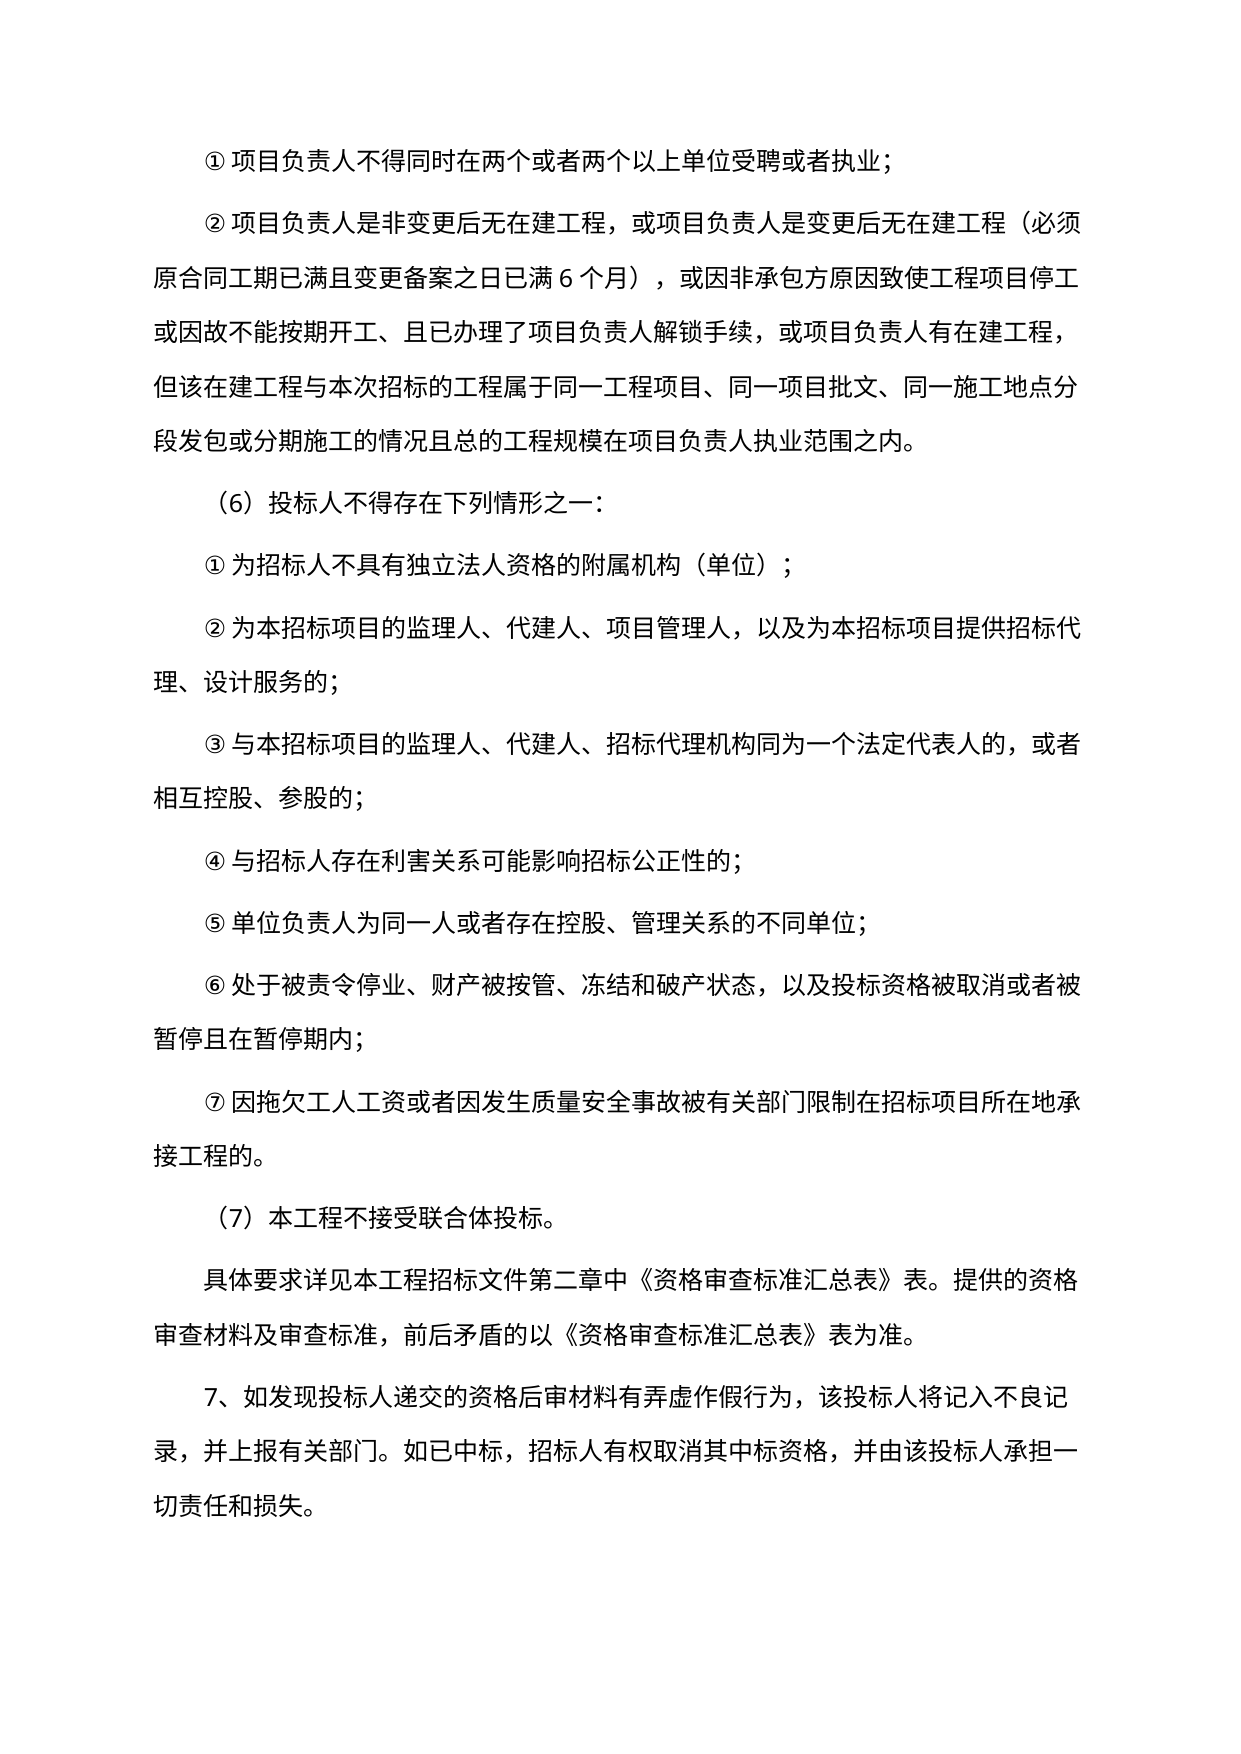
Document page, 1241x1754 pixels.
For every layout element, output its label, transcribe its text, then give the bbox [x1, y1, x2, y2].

text 具体要求详见本工程招标文件第二章中《资格审查标准汇总表》表。提供的资格审查材料及审查标准，前后矛盾的以《资格审查标准汇总表》表为准。 [153, 1261, 1087, 1351]
text ②为本招标项目的监理人、代建人、项目管理人，以及为本招标项目提供招标代理、设计服务的； [153, 608, 1087, 699]
text ①为招标人不具有独立法人资格的附属机构（单位）； [153, 546, 1087, 582]
text ①项目负责人不得同时在两个或者两个以上单位受聘或者执业； [153, 142, 1087, 178]
text ⑤单位负责人为同一人或者存在控股、管理关系的不同单位； [153, 903, 1087, 939]
text ⑦因拖欠工人工资或者因发生质量安全事故被有关部门限制在招标项目所在地承接工程的。 [153, 1082, 1087, 1173]
text ②项目负责人是非变更后无在建工程，或项目负责人是变更后无在建工程（必须原合同工期已满且变更备案之日已满6 个月），或因非承包方原因致使工程项目停工或因故不能按期开工、且已办理了项目负责人解锁手续，或项目负责人有在建工程，但该在建工程与本次招标的工程属于同一工程项目、同一项目批文、同一施工地点分段发包或分期施工的情况且总的工程规模在项目负责人执业范围之内。 [153, 204, 1087, 458]
text ⑥处于被责令停业、财产被按管、冻结和破产状态，以及投标资格被取消或者被暂停且在暂停期内； [153, 966, 1087, 1056]
text （6）投标人不得存在下列情形之一： [153, 484, 1087, 520]
text ④与招标人存在利害关系可能影响招标公正性的； [153, 841, 1087, 877]
text 7、如发现投标人递交的资格后审材料有弄虚作假行为，该投标人将记入不良记录，并上报有关部门。如已中标，招标人有权取消其中标资格，并由该投标人承担一切责任和损失。 [153, 1377, 1087, 1522]
text （7）本工程不接受联合体投标。 [153, 1199, 1087, 1235]
text ③与本招标项目的监理人、代建人、招标代理机构同为一个法定代表人的，或者相互控股、参股的； [153, 724, 1087, 815]
